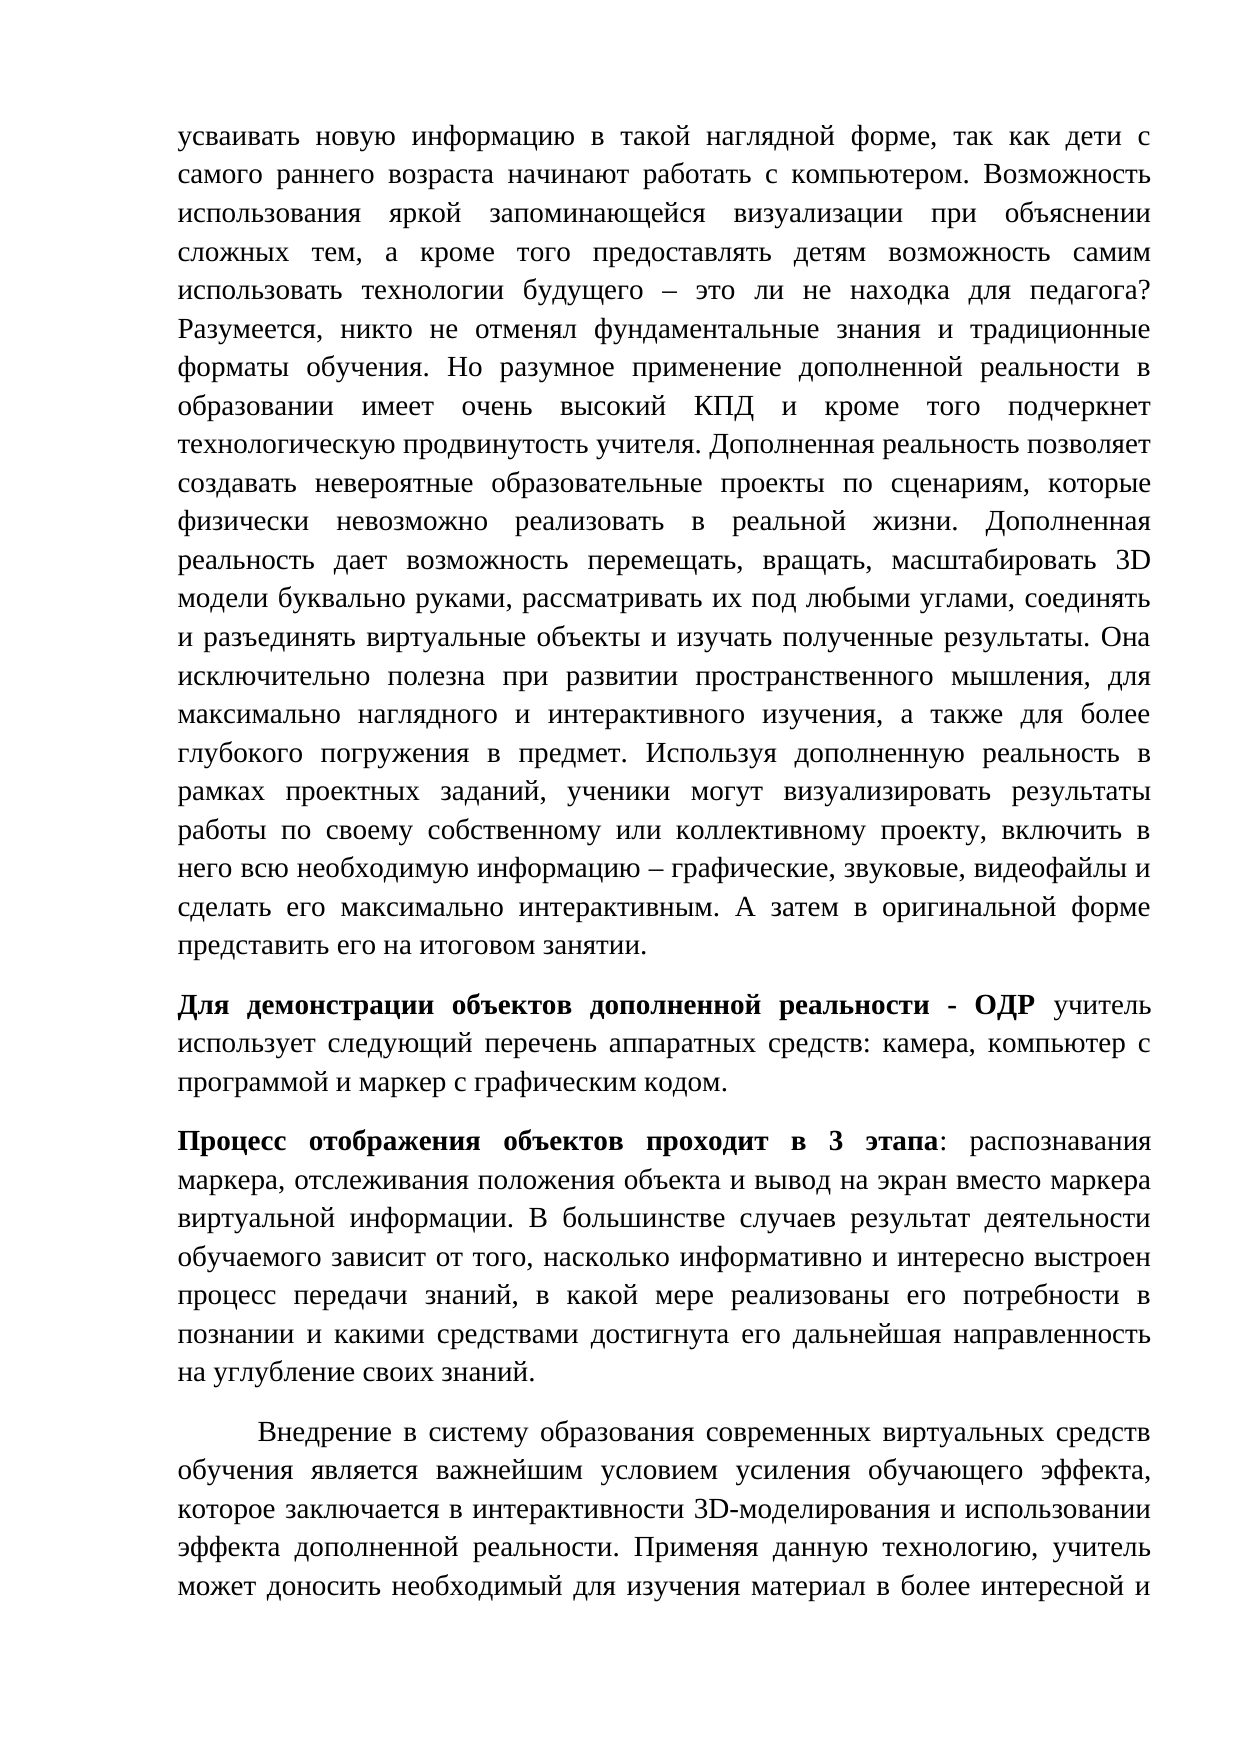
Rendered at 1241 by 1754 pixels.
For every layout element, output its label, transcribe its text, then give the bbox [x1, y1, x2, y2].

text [177, 1414, 1152, 1602]
text Процесс отображения объектов проходит в 3 этапа: распознавания маркера, отслеживания положения объекта и вывод на экран вместо маркера виртуальной информации. В большинстве случаев результат деятельности обучаемого зависит от того, насколько информативно и интересно выстроен процесс передачи знаний, в какой мере реализованы его потребности в познании и какими средствами достигнута его дальнейшая направленность на углубление своих знаний. [177, 1123, 1152, 1388]
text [177, 118, 1152, 961]
text Для демонстрации объектов дополненной реальности - ОДР учитель использует следующий перечень аппаратных средств: камера, компьютер с программой и маркер с графическим кодом. [177, 987, 1152, 1097]
